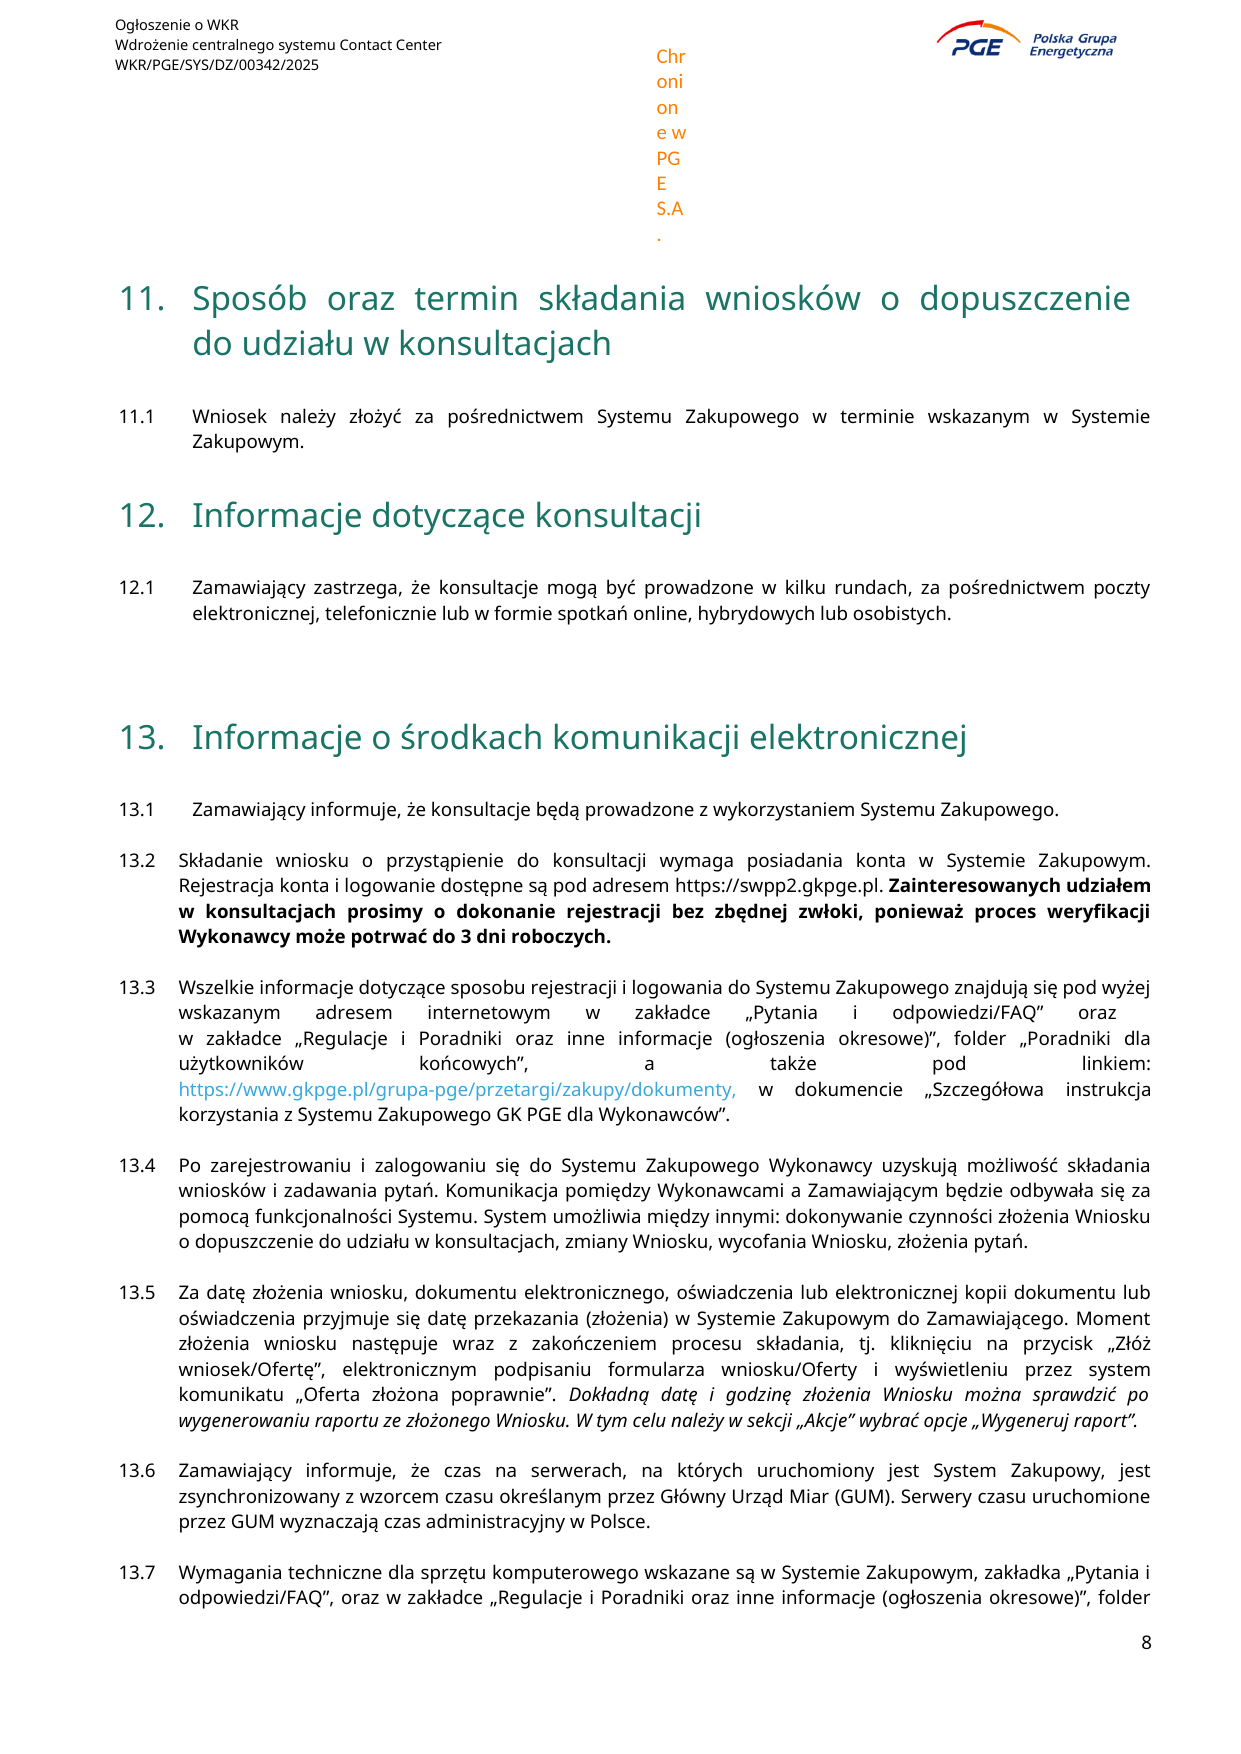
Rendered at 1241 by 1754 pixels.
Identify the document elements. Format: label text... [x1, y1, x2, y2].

subtitle Zamawiający informuje, że czas na serwerach, na których uruchomiony jest System Zakupowy, jest zsynchronizowany z wzorcem czasu określanym przez Główny Urząd Miar (GUM). Serwery czasu uruchomione przez GUM wyznaczają czas administracyjny w Polsce. [118, 1457, 1152, 1534]
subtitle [118, 1559, 1152, 1610]
subtitle Składanie wniosku o przystąpienie do konsultacji wymaga posiadania konta w Systemie Zakupowym. Rejestracja konta i logowanie dostępne są pod adresem https://swpp2.gkpge.pl. Zainteresowanych udziałem w konsultacjach prosimy o dokonanie rejestracji bez zbędnej zwłoki, ponieważ proces weryfikacji Wykonawcy może potrwać do 3 dni roboczych. [118, 847, 1152, 949]
subtitle Wszelkie informacje dotyczące sposobu rejestracji i logowania do Systemu Zakupowego znajdują się pod wyżej wskazanym adresem internetowym w zakładce „Pytania i odpowiedzi/FAQ” oraz w zakładce „Regulacje i Poradniki oraz inne informacje (ogłoszenia okresowe)”, folder „Poradniki dla użytkowników końcowych”, a także pod linkiem: https://www.gkpge.pl/grupa-pge/przetargi/zakupy/dokumenty, w dokumencie „Szczegółowa instrukcja korzystania z Systemu Zakupowego GK PGE dla Wykonawców”. [118, 974, 1152, 1127]
subtitle Po zarejestrowaniu i zalogowaniu się do Systemu Zakupowego Wykonawcy uzyskują możliwość składania wniosków i zadawania pytań. Komunikacja pomiędzy Wykonawcami a Zamawiającym będzie odbywała się za pomocą funkcjonalności Systemu. System umożliwia między innymi: dokonywanie czynności złożenia Wniosku o dopuszczenie do udziału w konsultacjach, zmiany Wniosku, wycofania Wniosku, złożenia pytań. [118, 1152, 1152, 1254]
subtitle Wniosek należy złożyć za pośrednictwem Systemu Zakupowego w terminie wskazanym w Systemie Zakupowym. [118, 403, 1152, 454]
subtitle Sposób oraz termin składania wniosków o dopuszczenie do udziału w konsultacjach [118, 275, 1152, 366]
subtitle Informacje dotyczące konsultacji [118, 492, 1152, 537]
picture [920, 14, 1132, 78]
subtitle Zamawiający informuje, że konsultacje będą prowadzone z wykorzystaniem Systemu Zakupowego. [118, 797, 1152, 822]
subtitle Zamawiający zastrzega, że konsultacje mogą być prowadzone w kilku rundach, za pośrednictwem poczty elektronicznej, telefonicznie lub w formie spotkań online, hybrydowych lub osobistych. [118, 574, 1152, 626]
subtitle Informacje o środkach komunikacji elektronicznej [118, 714, 1152, 759]
subtitle Za datę złożenia wniosku, dokumentu elektronicznego, oświadczenia lub elektronicznej kopii dokumentu lub oświadczenia przyjmuje się datę przekazania (złożenia) w Systemie Zakupowym do Zamawiającego. Moment złożenia wniosku następuje wraz z zakończeniem procesu składania, tj. kliknięciu na przycisk „Złóż wniosek/Ofertę”, elektronicznym podpisaniu formularza wniosku/Oferty i wyświetleniu przez system komunikatu „Oferta złożona poprawnie”. Dokładną datę i godzinę złożenia Wniosku można sprawdzić po wygenerowaniu raportu ze złożonego Wniosku. W tym celu należy w sekcji „Akcje” wybrać opcje „Wygeneruj raport”. [118, 1279, 1152, 1432]
